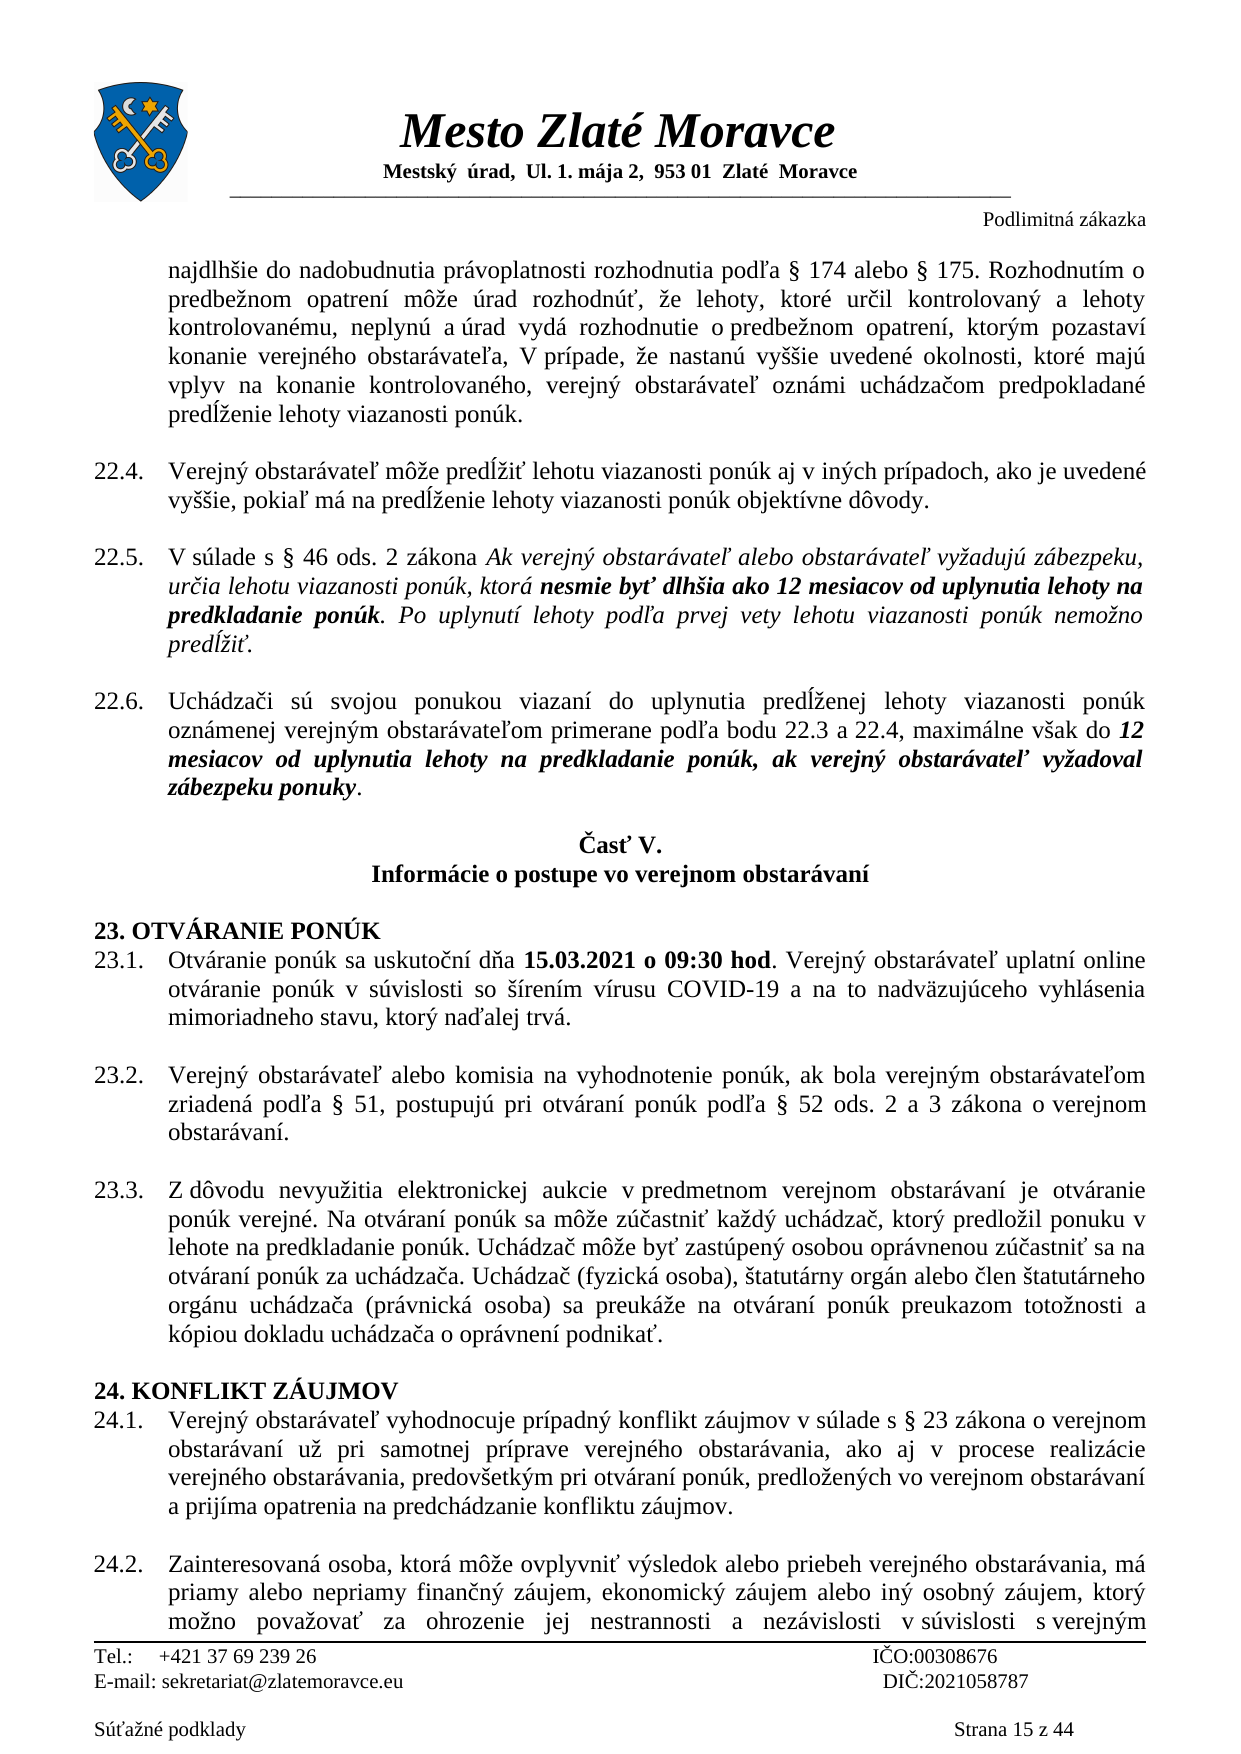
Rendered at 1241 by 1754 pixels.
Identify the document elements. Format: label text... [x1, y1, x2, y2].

list OTVÁRANIE PONÚK [94, 916, 1146, 945]
subtitle Informácie o postupe vo verejnom obstarávaní [94, 859, 1146, 887]
list Verejný obstarávateľ môže predĺžiť lehotu viazanosti ponúk aj v iných prípadoch, ako je uvedené vyššie, pokiaľ má na predĺženie lehoty viazanosti ponúk objektívne dôvody. [94, 456, 1146, 514]
list Verejný obstarávateľ alebo komisia na vyhodnotenie ponúk, ak bola verejným obstarávateľom zriadená podľa § 51, postupujú pri otváraní ponúk podľa § 52 ods. 2 a 3 zákona o verejnom obstarávaní. [94, 1060, 1146, 1146]
subtitle Časť V. [94, 830, 1146, 859]
list Z dôvodu nevyužitia elektronickej aukcie v predmetnom verejnom obstarávaní je otváranie ponúk verejné. Na otváraní ponúk sa môže zúčastniť každý uchádzač, ktorý predložil ponuku v lehote na predkladanie ponúk. Uchádzač môže byť zastúpený osobou oprávnenou zúčastniť sa na otváraní ponúk za uchádzača. Uchádzač (fyzická osoba), štatutárny orgán alebo člen štatutárneho orgánu uchádzača (právnická osoba) sa preukáže na otváraní ponúk preukazom totožnosti a kópiou dokladu uchádzača o oprávnení podnikať. [94, 1175, 1146, 1347]
picture [93, 82, 188, 202]
list Uchádzači sú svojou ponukou viazaní do uplynutia predĺženej lehoty viazanosti ponúk oznámenej verejným obstarávateľom primerane podľa bodu 22.3 a 22.4, maximálne však do 12 mesiacov od uplynutia lehoty na predkladanie ponúk, ak verejný obstarávateľ vyžadoval zábezpeku ponuky. [94, 686, 1146, 801]
list KONFLIKT ZÁUJMOV [94, 1376, 1146, 1405]
list Otváranie ponúk sa uskutoční dňa 15.03.2021 o 09:30 hod. Verejný obstarávateľ uplatní online otváranie ponúk v súvislosti so šírením vírusu COVID-19 a na to nadväzujúceho vyhlásenia mimoriadneho stavu, ktorý naďalej trvá. [94, 945, 1146, 1031]
list V súlade s § 46 ods. 2 zákona Ak verejný obstarávateľ alebo obstarávateľ vyžadujú zábezpeku, určia lehotu viazanosti ponúk, ktorá nesmie byť dlhšia ako 12 mesiacov od uplynutia lehoty na predkladanie ponúk. Po uplynutí lehoty podľa prvej vety lehotu viazanosti ponúk nemožno predĺžiť. [94, 542, 1146, 657]
list Verejný obstarávateľ vyhodnocuje prípadný konflikt záujmov v súlade s § 23 zákona o verejnom obstarávaní už pri samotnej príprave verejného obstarávania, ako aj v procese realizácie verejného obstarávania, predovšetkým pri otváraní ponúk, predložených vo verejnom obstarávaní a prijíma opatrenia na predchádzanie konfliktu záujmov. [93, 1405, 1146, 1520]
